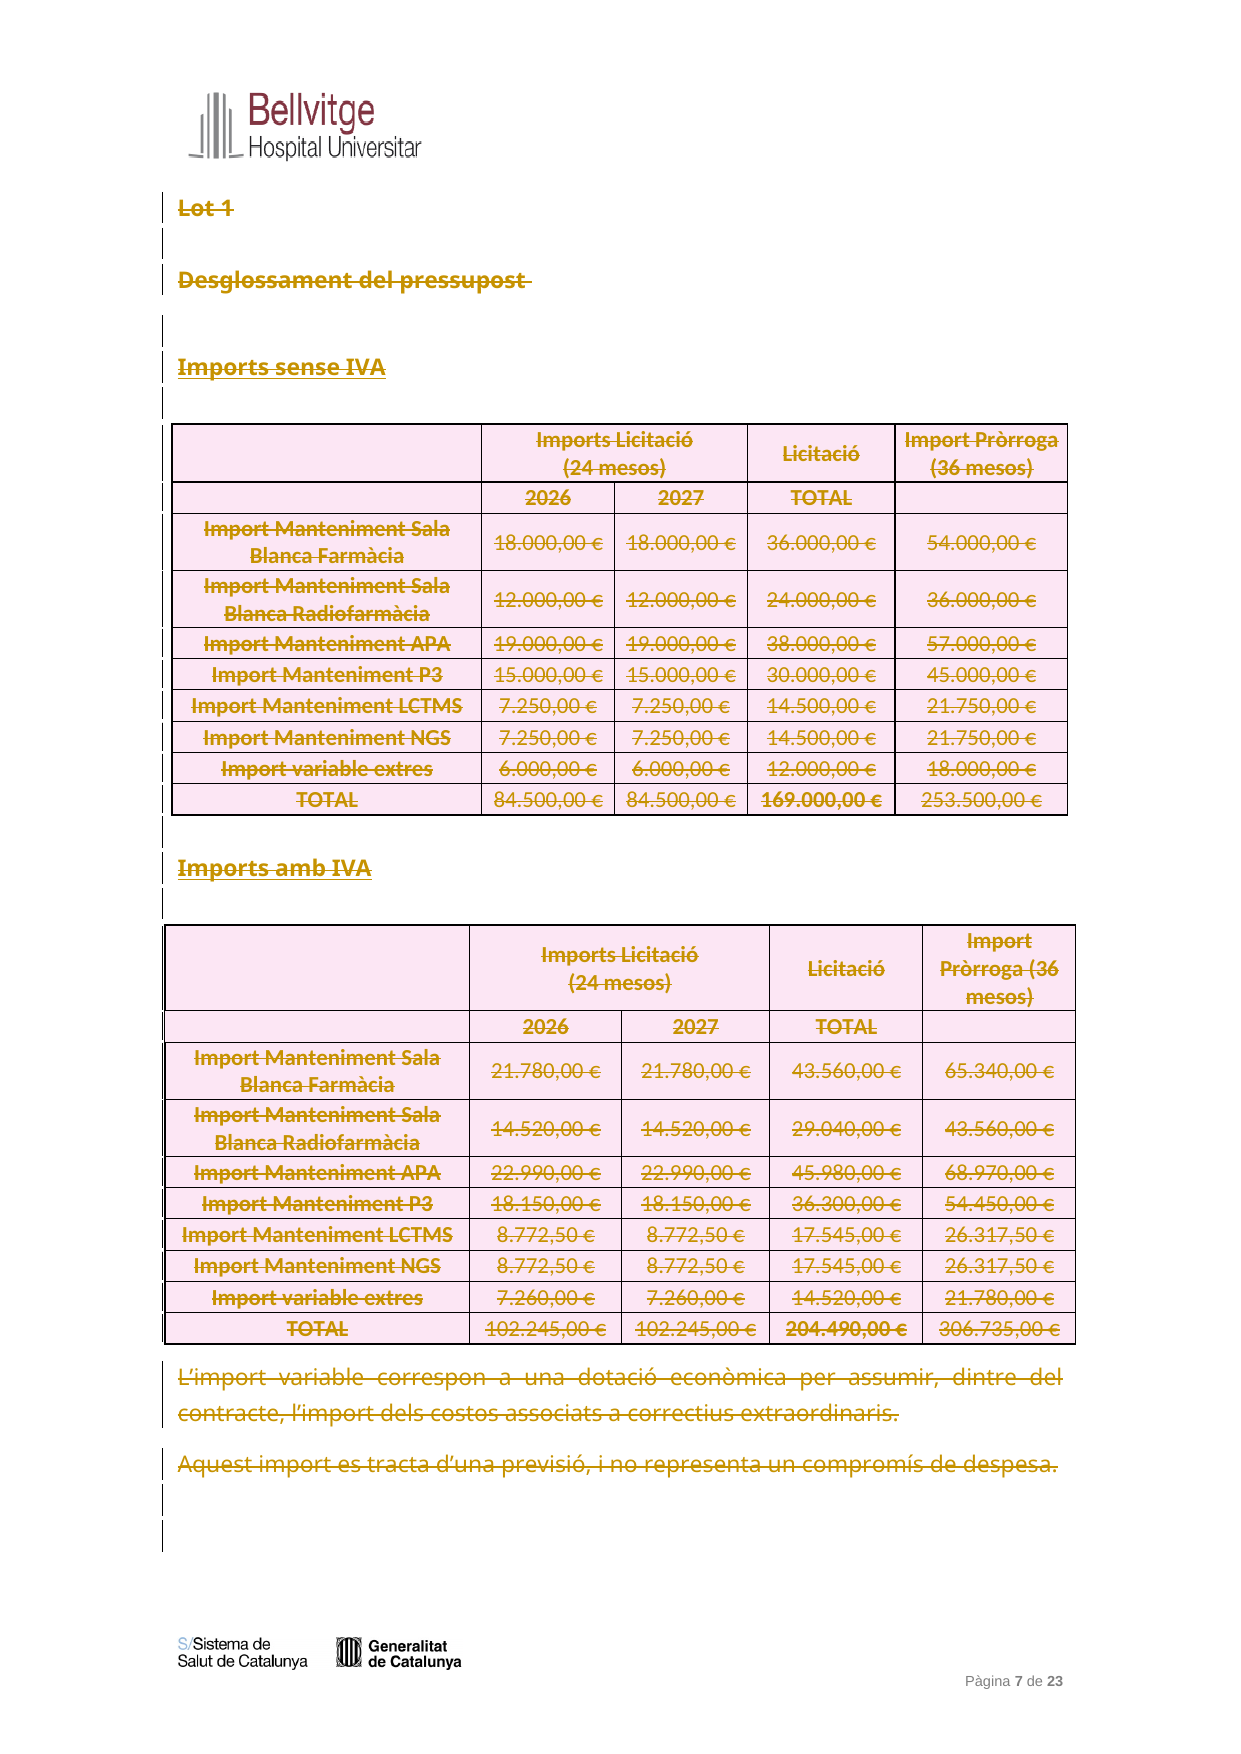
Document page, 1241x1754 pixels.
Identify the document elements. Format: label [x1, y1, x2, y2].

picture [178, 92, 426, 163]
picture [176, 1637, 464, 1670]
